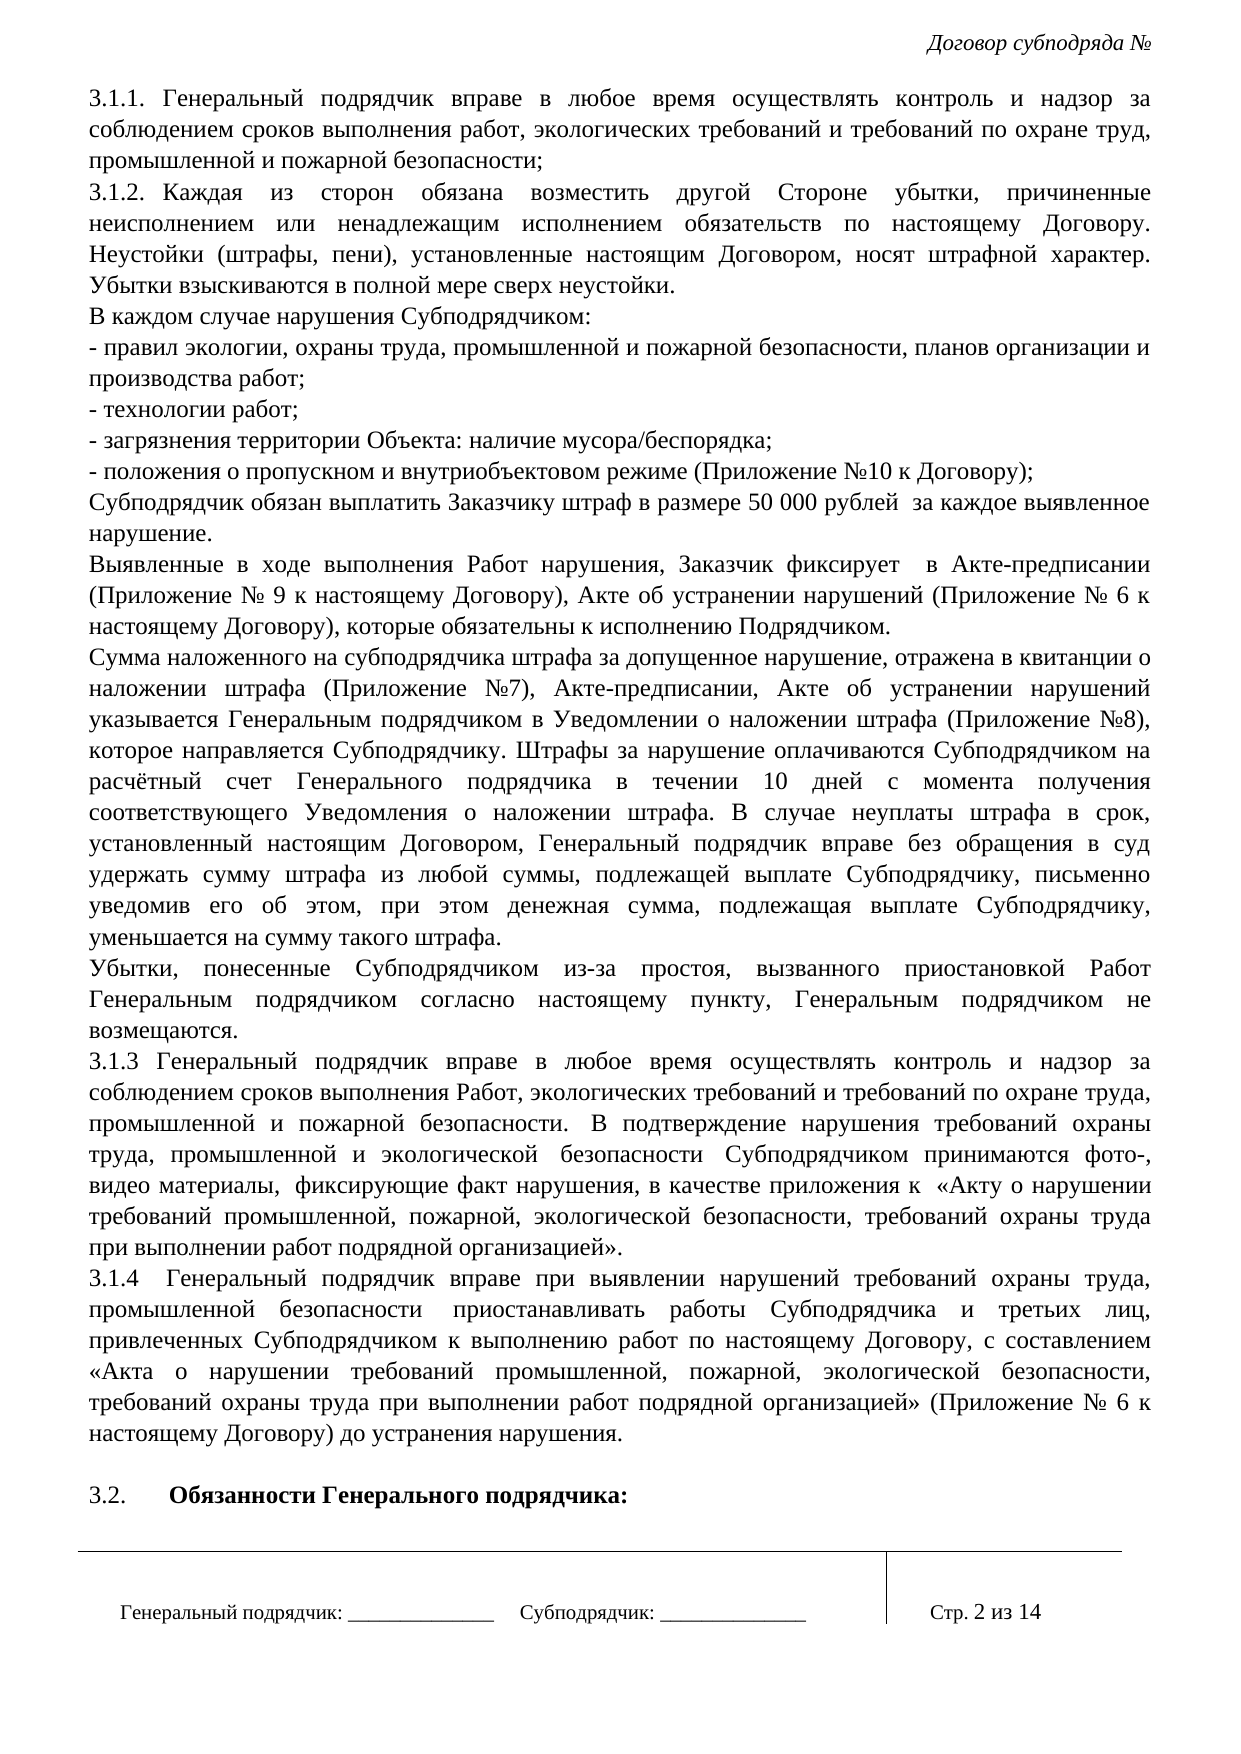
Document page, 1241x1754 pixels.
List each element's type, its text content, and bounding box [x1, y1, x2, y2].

list Каждая из сторон обязана возместить другой Стороне убытки, причиненные неисполнением или ненадлежащим исполнением обязательств по настоящему Договору. Неустойки (штрафы, пени), установленные настоящим Договором, носят штрафной характер. Убытки взыскиваются в полной мере сверх неустойки. [89, 177, 1152, 298]
list Убытки, понесенные Субподрядчиком из-за простоя, вызванного приостановкой Работ Генеральным подрядчиком согласно настоящему пункту, Генеральным подрядчиком не возмещаются. [89, 953, 1152, 1043]
list Генеральный подрядчик вправе в любое время осуществлять контроль и надзор за соблюдением сроков выполнения работ, экологических требований и требований по охране труд, промышленной и пожарной безопасности; [89, 83, 1152, 174]
list - положения о пропускном и внутриобъектовом режиме (Приложение №10 к Договору); [89, 456, 1152, 485]
list Субподрядчик обязан выплатить Заказчику штраф в размере 50 000 рублей за каждое выявленное нарушение. [89, 487, 1152, 547]
list 3.1.3 Генеральный подрядчик вправе в любое время осуществлять контроль и надзор за соблюдением сроков выполнения Работ, экологических требований и требований по охране труда, промышленной и пожарной безопасности. В подтверждение нарушения требований охраны труда, промышленной и экологической безопасности Субподрядчиком принимаются фото-, видео материалы, фиксирующие факт нарушения, в качестве приложения к «Акту о нарушении требований промышленной, пожарной, экологической безопасности, требований охраны труда при выполнении работ подрядной организацией». [89, 1046, 1152, 1261]
list В каждом случае нарушения Субподрядчиком: [89, 301, 1152, 329]
list - технологии работ; [89, 394, 1152, 423]
list 3.1.4 Генеральный подрядчик вправе при выявлении нарушений требований охраны труда, промышленной безопасности приостанавливать работы Субподрядчика и третьих лиц, привлеченных Субподрядчиком к выполнению работ по настоящему Договору, с составлением «Акта о нарушении требований промышленной, пожарной, экологической безопасности, требований охраны труда при выполнении работ подрядной организацией» (Приложение № 6 к настоящему Договору) до устранения нарушения. [89, 1263, 1152, 1447]
list - загрязнения территории Объекта: наличие мусора/беспорядка; [89, 425, 1152, 454]
list - правил экологии, охраны труда, промышленной и пожарной безопасности, планов организации и производства работ; [89, 332, 1152, 392]
list Обязанности Генерального подрядчика: [89, 1480, 1152, 1509]
list Выявленные в ходе выполнения Работ нарушения, Заказчик фиксирует в Акте-предписании (Приложение № 9 к настоящему Договору), Акте об устранении нарушений (Приложение № 6 к настоящему Договору), которые обязательны к исполнению Подрядчиком. [89, 549, 1152, 640]
list Сумма наложенного на субподрядчика штрафа за допущенное нарушение, отражена в квитанции о наложении штрафа (Приложение №7), Акте-предписании, Акте об устранении нарушений указывается Генеральным подрядчиком в Уведомлении о наложении штрафа (Приложение №8), которое направляется Субподрядчику. Штрафы за нарушение оплачиваются Субподрядчиком на расчётный счет Генерального подрядчика в течении 10 дней с момента получения соответствующего Уведомления о наложении штрафа. В случае неуплаты штрафа в срок, установленный настоящим Договором, Генеральный подрядчик вправе без обращения в суд удержать сумму штрафа из любой суммы, подлежащей выплате Субподрядчику, письменно уведомив его об этом, при этом денежная сумма, подлежащая выплате Субподрядчику, уменьшается на сумму такого штрафа. [89, 642, 1152, 950]
